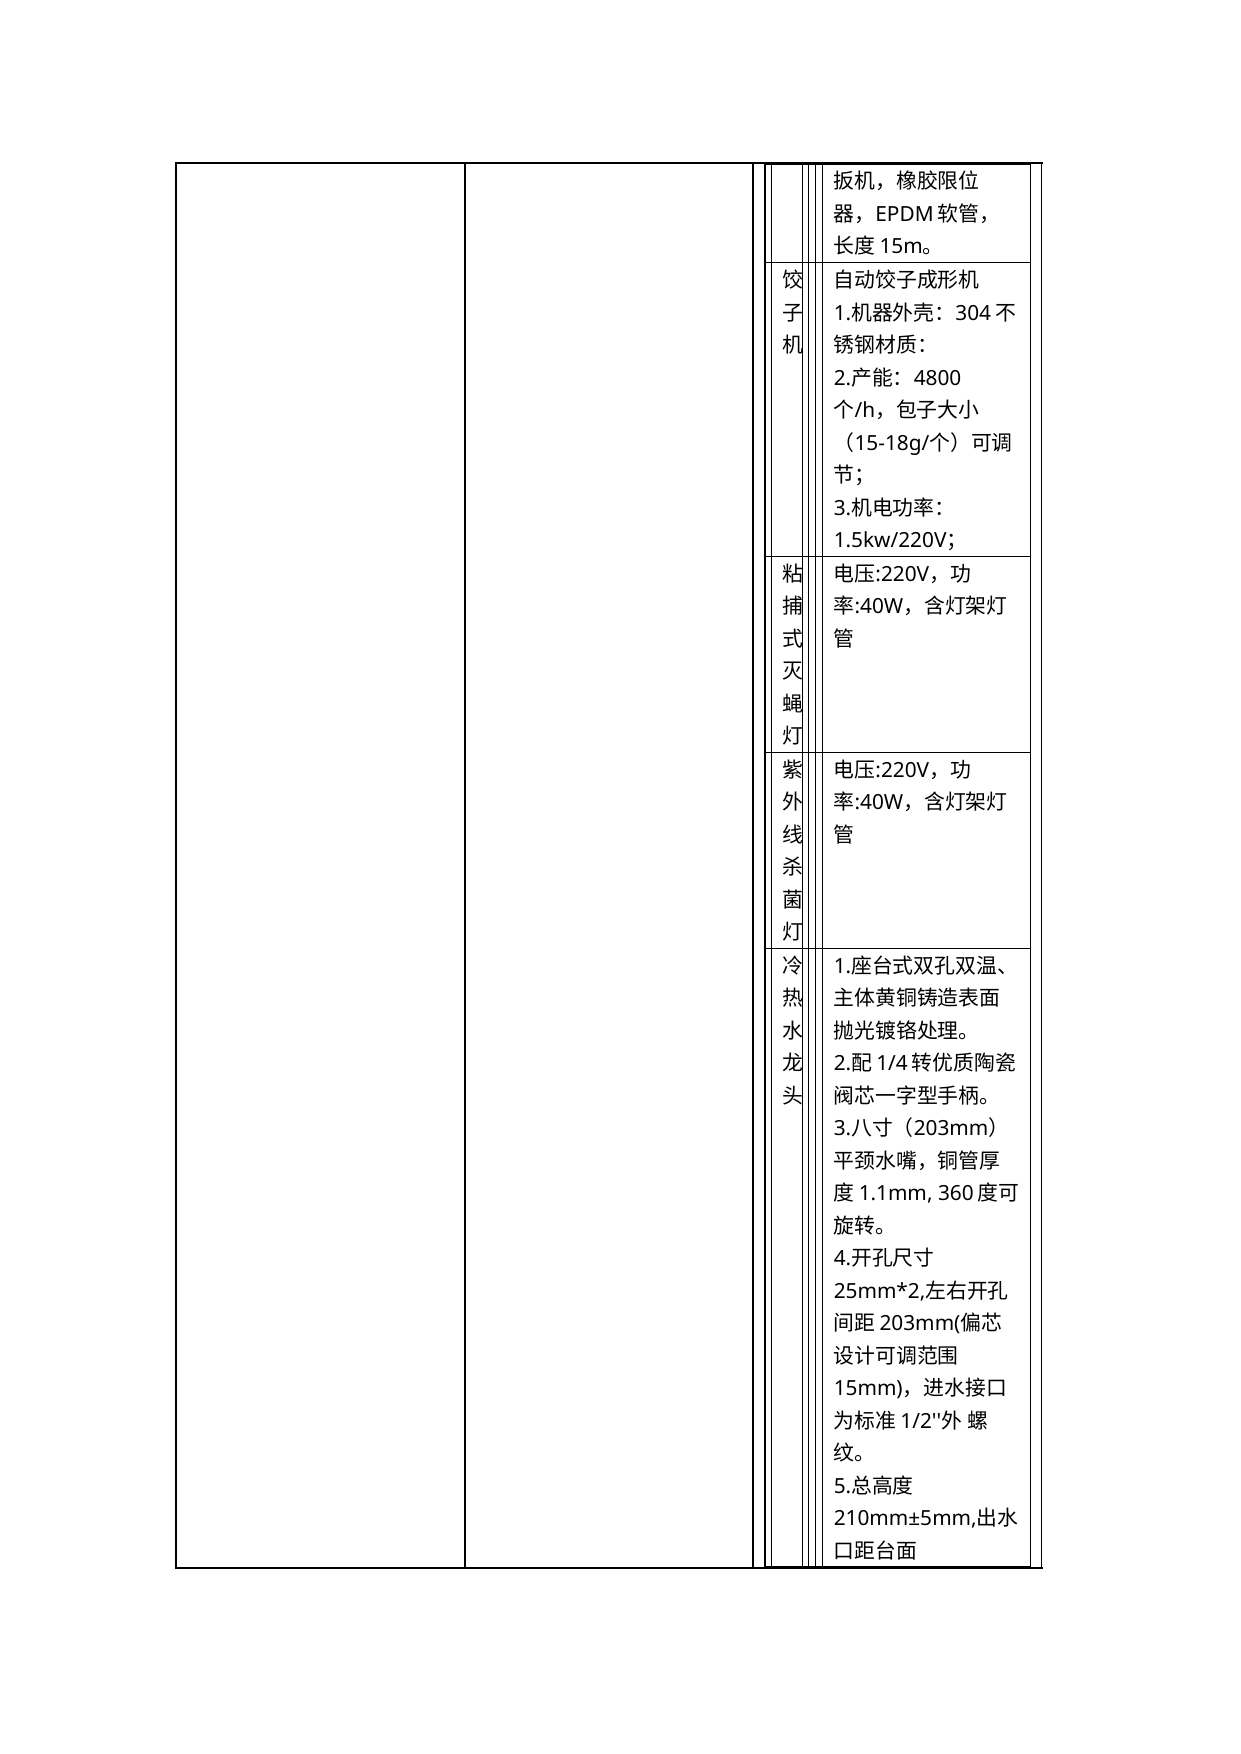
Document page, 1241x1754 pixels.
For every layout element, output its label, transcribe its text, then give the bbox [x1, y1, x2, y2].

table_cell [809, 263, 815, 556]
table_cell [772, 557, 802, 752]
table_cell [809, 557, 815, 752]
table_cell [803, 557, 808, 752]
table_cell [466, 164, 752, 1567]
table_cell [809, 753, 815, 948]
table_cell [803, 753, 808, 948]
table_cell [816, 263, 822, 556]
table_cell [766, 557, 771, 752]
table_cell [823, 263, 1030, 556]
table_cell [766, 753, 771, 948]
table_cell [754, 164, 764, 1567]
table_cell [823, 557, 1030, 752]
table_cell [823, 949, 1030, 1566]
table_cell [823, 753, 1030, 948]
table_cell [766, 165, 771, 262]
table_cell [772, 949, 802, 1566]
table_cell [1031, 164, 1041, 1567]
table_cell [772, 263, 802, 556]
table_cell [809, 165, 815, 262]
table_cell [803, 165, 808, 262]
table_cell [766, 949, 771, 1566]
table_cell [816, 753, 822, 948]
table_cell [766, 263, 771, 556]
table_cell [823, 165, 1030, 262]
table_cell [772, 753, 802, 948]
table_cell [816, 557, 822, 752]
table_cell [803, 949, 808, 1566]
table_cell 1 [177, 164, 464, 1567]
table_cell [816, 165, 822, 262]
table_cell [816, 949, 822, 1566]
table_cell [809, 949, 815, 1566]
table_cell [803, 263, 808, 556]
table_cell [772, 165, 802, 262]
